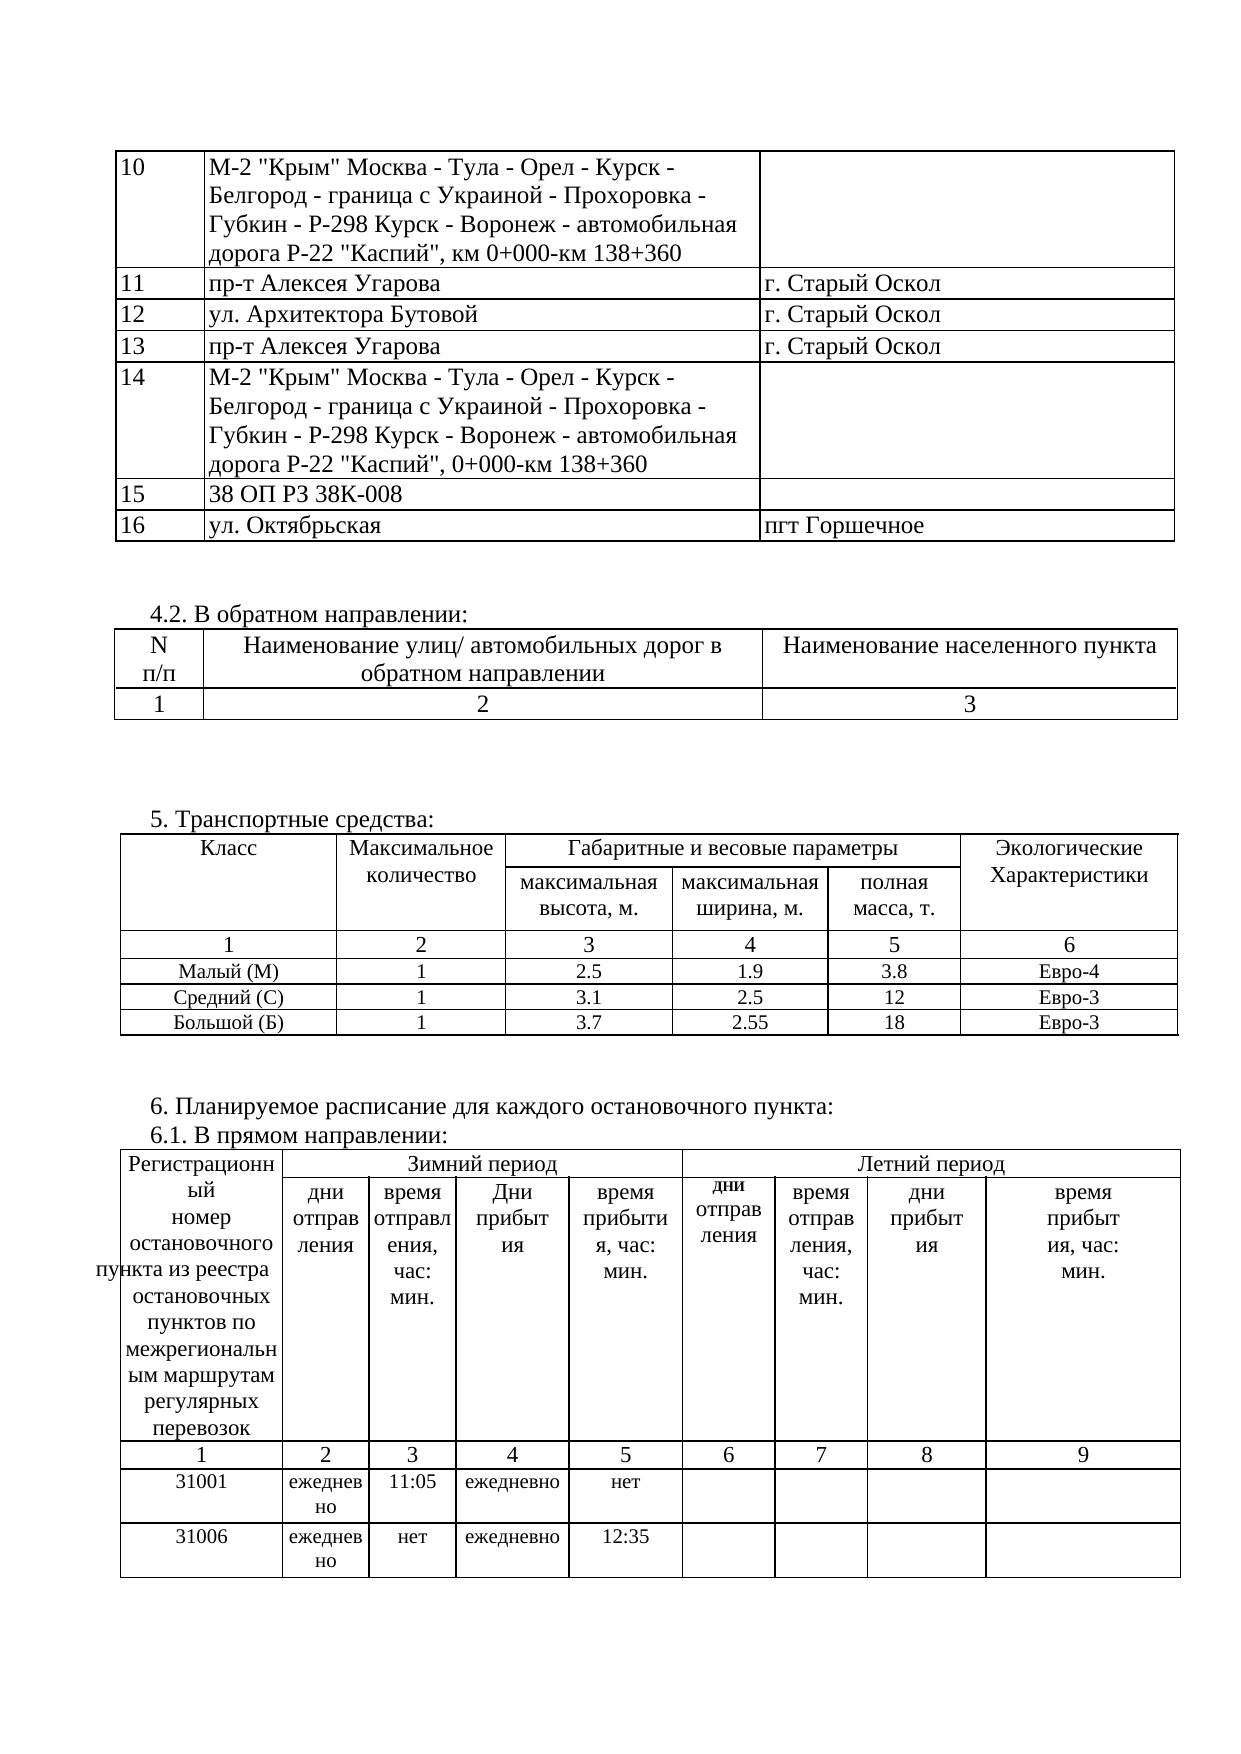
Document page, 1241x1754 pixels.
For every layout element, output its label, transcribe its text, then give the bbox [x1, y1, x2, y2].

table_cell г. Старый Оскол [761, 300, 1174, 329]
table_cell 1 [115, 688, 203, 719]
table_cell дни прибыт ия [868, 1178, 985, 1440]
table_cell 11 [117, 268, 204, 298]
table_cell 13 [117, 331, 204, 361]
table_cell ежедневно [283, 1524, 368, 1577]
table_cell 38 ОП РЗ 38К-008 [205, 479, 759, 509]
table_header Класс [121, 835, 336, 929]
table_header Наименование улиц/ автомобильных дорог в обратном направлении [204, 630, 762, 687]
table_cell Дни прибыт ия [457, 1178, 568, 1440]
table_cell дни отправ ления [283, 1178, 368, 1440]
table_cell 31001 [121, 1470, 282, 1522]
table_cell время отправ ления, час: мин. [776, 1178, 867, 1440]
table_cell ул. Архитектора Бутовой [205, 300, 759, 329]
table_header N п/п [115, 630, 203, 687]
table_cell 6 [683, 1442, 774, 1468]
table_cell пр-т Алексея Угарова [205, 268, 759, 298]
table_cell максимальная высота, м. [506, 868, 672, 929]
table_cell пгт Горшечное [761, 511, 1174, 540]
table_cell 3.7 [506, 1010, 672, 1034]
table_cell 5 [829, 931, 960, 957]
text 6. Планируемое расписание для каждого остановочного пункта: [150, 1091, 1090, 1120]
table_cell [868, 1470, 985, 1522]
table_cell ежедневно [283, 1470, 368, 1522]
table_cell ул. Октябрьская [205, 511, 759, 540]
table_cell время прибыт ия, час: мин. [987, 1178, 1180, 1440]
table_cell 12 [117, 300, 204, 329]
table_cell Большой (Б) [121, 1010, 336, 1034]
table_cell г. Старый Оскол [761, 331, 1174, 361]
table_header Максимальное количество [337, 835, 505, 929]
table_header Наименование населенного пункта [763, 630, 1177, 687]
table_cell 6 [961, 931, 1177, 957]
table_cell [683, 1524, 774, 1577]
table_cell 3 [370, 1442, 455, 1468]
table_cell время отправл ения, час: мин. [370, 1178, 455, 1440]
table_cell 15 [117, 479, 204, 509]
table_cell 31006 [121, 1524, 282, 1577]
table_cell 3.8 [829, 959, 960, 983]
text 6.1. В прямом направлении: [150, 1120, 1090, 1148]
table_cell 1 [337, 959, 505, 983]
table_cell пр-т Алексея Угарова [205, 331, 759, 361]
table_cell [776, 1470, 867, 1522]
text 5. Транспортные средства: [150, 804, 1090, 833]
table_cell время прибыти я, час: мин. [570, 1178, 682, 1440]
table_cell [205, 152, 759, 267]
table_cell 2.5 [673, 985, 827, 1009]
table_cell [761, 479, 1174, 509]
table_cell Средний (С) [121, 985, 336, 1009]
table_cell [761, 363, 1174, 477]
table_cell 2.5 [506, 959, 672, 983]
table_cell нет [370, 1524, 455, 1577]
table_cell 3 [506, 931, 672, 957]
table_cell 18 [829, 1010, 960, 1034]
table_header Летний период [683, 1150, 1180, 1176]
table_cell 3.1 [506, 985, 672, 1009]
table_cell 2.55 [673, 1010, 827, 1034]
table_header Габаритные и весовые параметры [506, 835, 960, 866]
table_cell 16 [117, 511, 204, 540]
text 4.2. В обратном направлении: [150, 599, 1090, 628]
table_cell 8 [868, 1442, 985, 1468]
table_cell 11:05 [370, 1470, 455, 1522]
table_cell Евро-3 [961, 985, 1177, 1009]
table_cell 1.9 [673, 959, 827, 983]
table_cell [987, 1470, 1180, 1522]
table_cell [868, 1524, 985, 1577]
table_cell Евро-4 [961, 959, 1177, 983]
table_cell 2 [283, 1442, 368, 1468]
table_cell 12:35 [570, 1524, 682, 1577]
table_cell 1 [337, 1010, 505, 1034]
table_cell ДНИ отправ ления [683, 1178, 774, 1440]
table_cell полная масса, т. [829, 868, 960, 929]
table_cell 1 [337, 985, 505, 1009]
table_cell [987, 1524, 1180, 1577]
table_cell 1 [121, 1442, 282, 1468]
table_cell ежедневно [457, 1470, 568, 1522]
table_cell максимальная ширина, м. [673, 868, 827, 929]
table_cell 7 [776, 1442, 867, 1468]
table_header Зимний период [283, 1150, 682, 1176]
table_cell 1 [121, 931, 336, 957]
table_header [121, 1150, 282, 1440]
table_cell 4 [457, 1442, 568, 1468]
table_cell 3 [763, 687, 1177, 719]
table_cell 2 [337, 931, 505, 957]
table_cell 14 [117, 363, 204, 477]
table_cell ежедневно [457, 1524, 568, 1577]
table_cell Евро-3 [961, 1010, 1177, 1034]
table_cell 2 [204, 689, 762, 719]
table_cell Малый (М) [121, 959, 336, 983]
table_cell М-2 "Крым" Москва - Тула - Орел - Курск - Белгород - граница с Украиной - Прохоровка - Губкин - Р-298 Курск - Воронеж - автомобильная дорога Р-22 "Каспий", 0+000-км 138+360 [205, 363, 759, 477]
table_header Экологические Характеристики [961, 835, 1177, 929]
table_cell [683, 1470, 774, 1522]
table_cell 9 [987, 1442, 1180, 1468]
table_cell 10 [117, 152, 204, 267]
table_cell 5 [570, 1442, 682, 1468]
table_cell нет [570, 1470, 682, 1522]
table_cell 12 [829, 985, 960, 1009]
table_cell 4 [673, 931, 827, 957]
table_cell [776, 1524, 867, 1577]
table_cell [761, 152, 1174, 267]
table_cell г. Старый Оскол [761, 268, 1174, 298]
